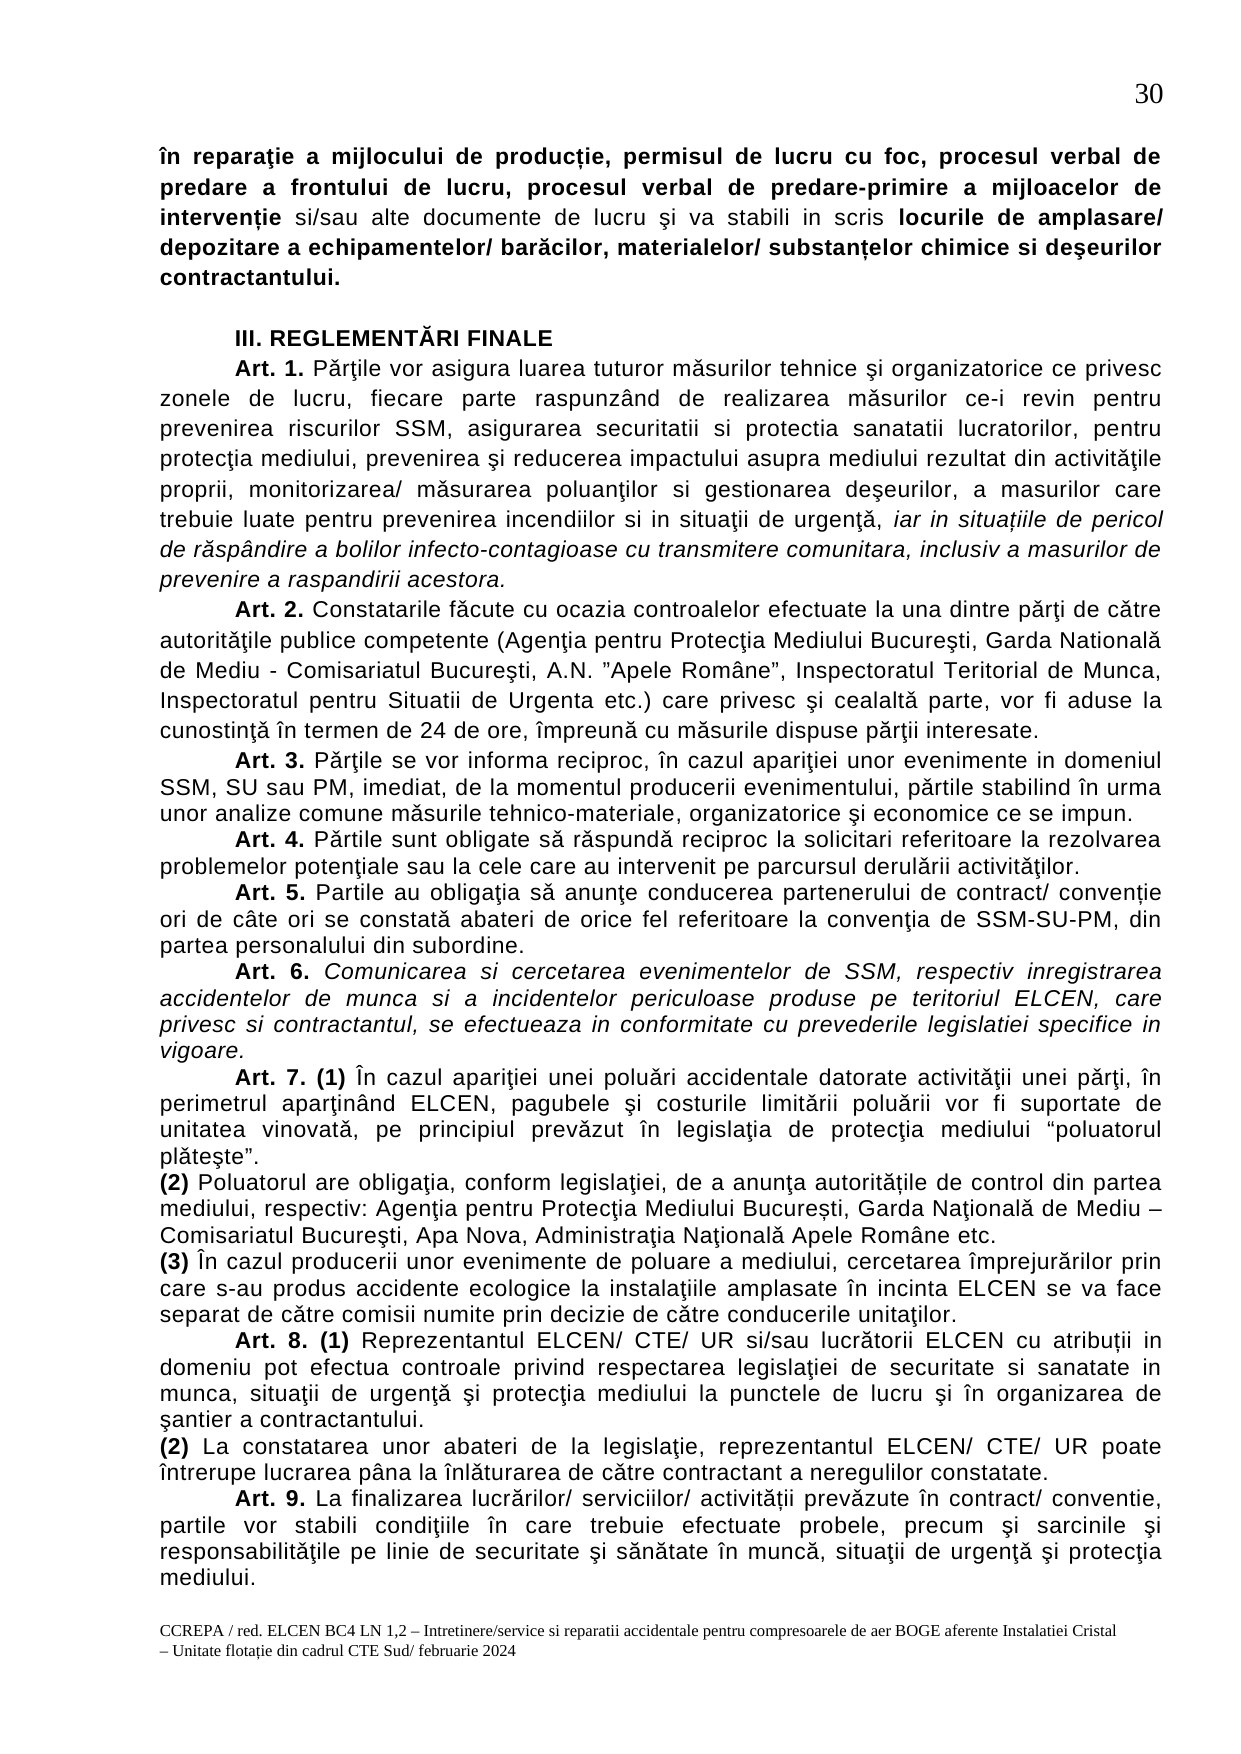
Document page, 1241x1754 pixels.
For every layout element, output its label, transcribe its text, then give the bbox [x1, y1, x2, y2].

text III. REGLEMENTĂRI FINALE [159, 324, 1163, 351]
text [159, 143, 1163, 290]
text Art. 4. Pǎrtile sunt obligate sǎ rǎspundǎ reciproc la solicitari referitoare la rezolvarea problemelor potenţiale sau la cele care au intervenit pe parcursul derulǎrii activitǎţilor. [159, 826, 1163, 879]
text Art. 5. Partile au obligaţia sǎ anunţe conducerea partenerului de contract/ convenție ori de câte ori se constatǎ abateri de orice fel referitoare la convenţia de SSM-SU-PM, din partea personalului din subordine. [159, 879, 1163, 958]
text Art. 3. Pǎrţile se vor informa reciproc, în cazul apariţiei unor evenimente in domeniul SSM, SU sau PM, imediat, de la momentul producerii evenimentului, pǎrtile stabilind în urma unor analize comune mǎsurile tehnico-materiale, organizatorice şi economice ce se impun. [159, 747, 1163, 826]
text Art. 2. Constatarile fǎcute cu ocazia controalelor efectuate la una dintre pǎrţi de cǎtre autoritǎţile publice competente (Agenţia pentru Protecţia Mediului Bucureşti, Garda Nationalǎ de Mediu - Comisariatul Bucureşti, A.N. ”Apele Române”, Inspectoratul Teritorial de Munca, Inspectoratul pentru Situatii de Urgenta etc.) care privesc şi cealaltǎ parte, vor fi aduse la cunostinţǎ în termen de 24 de ore, împreună cu măsurile dispuse părţii interesate. [159, 596, 1163, 743]
text Art. 6. Comunicarea si cercetarea evenimentelor de SSM, respectiv inregistrarea accidentelor de munca si a incidentelor periculoase produse pe teritoriul ELCEN, care privesc si contractantul, se efectueaza in conformitate cu prevederile legislatiei specifice in vigoare. [159, 958, 1163, 1064]
text Art. 1. Pǎrţile vor asigura luarea tuturor mǎsurilor tehnice şi organizatorice ce privesc zonele de lucru, fiecare parte raspunzând de realizarea mǎsurilor ce-i revin pentru prevenirea riscurilor SSM, asigurarea securitatii si protectia sanatatii lucratorilor, pentru protecţia mediului, prevenirea şi reducerea impactului asupra mediului rezultat din activitǎţile proprii, monitorizarea/ mǎsurarea poluanţilor si gestionarea deşeurilor, a masurilor care trebuie luate pentru prevenirea incendiilor si in situaţii de urgenţǎ, iar in situațiile de pericol de răspândire a bolilor infecto-contagioase cu transmitere comunitara, inclusiv a masurilor de prevenire a raspandirii acestora. [159, 355, 1163, 592]
text (2) Poluatorul are obligaţia, conform legislaţiei, de a anunţa autoritățile de control din partea mediului, respectiv: Agenţia pentru Protecţia Mediului București, Garda Naţionalǎ de Mediu – Comisariatul Bucureşti, Apa Nova, Administraţia Naţionalǎ Apele Române etc. [159, 1169, 1163, 1248]
text (2) La constatarea unor abateri de la legislaţie, reprezentantul ELCEN/ CTE/ UR poate întrerupe lucrarea pâna la înlǎturarea de cǎtre contractant a neregulilor constatate. [159, 1433, 1163, 1485]
text Art. 7. (1) În cazul apariţiei unei poluǎri accidentale datorate activitǎţii unei pǎrţi, în perimetrul aparţinând ELCEN, pagubele şi costurile limitǎrii poluǎrii vor fi suportate de unitatea vinovatǎ, pe principiul prevǎzut în legislaţia de protecţia mediului “poluatorul plǎteşte”. [159, 1064, 1163, 1169]
text Art. 9. La finalizarea lucrărilor/ serviciilor/ activității prevǎzute în contract/ conventie, partile vor stabili condiţiile în care trebuie efectuate probele, precum şi sarcinile şi responsabilitǎţile pe linie de securitate şi sănătate în muncă, situaţii de urgenţǎ şi protecţia mediului. [159, 1485, 1163, 1591]
text (3) În cazul producerii unor evenimente de poluare a mediului, cercetarea împrejurărilor prin care s-au produs accidente ecologice la instalaţiile amplasate în incinta ELCEN se va face separat de cǎtre comisii numite prin decizie de cǎtre conducerile unitaţilor. [159, 1248, 1163, 1327]
text Art. 8. (1) Reprezentantul ELCEN/ CTE/ UR si/sau lucrătorii ELCEN cu atribuții in domeniu pot efectua controale privind respectarea legislaţiei de securitate si sanatate in munca, situaţii de urgenţǎ şi protecţia mediului la punctele de lucru şi în organizarea de şantier a contractantului. [159, 1327, 1163, 1433]
